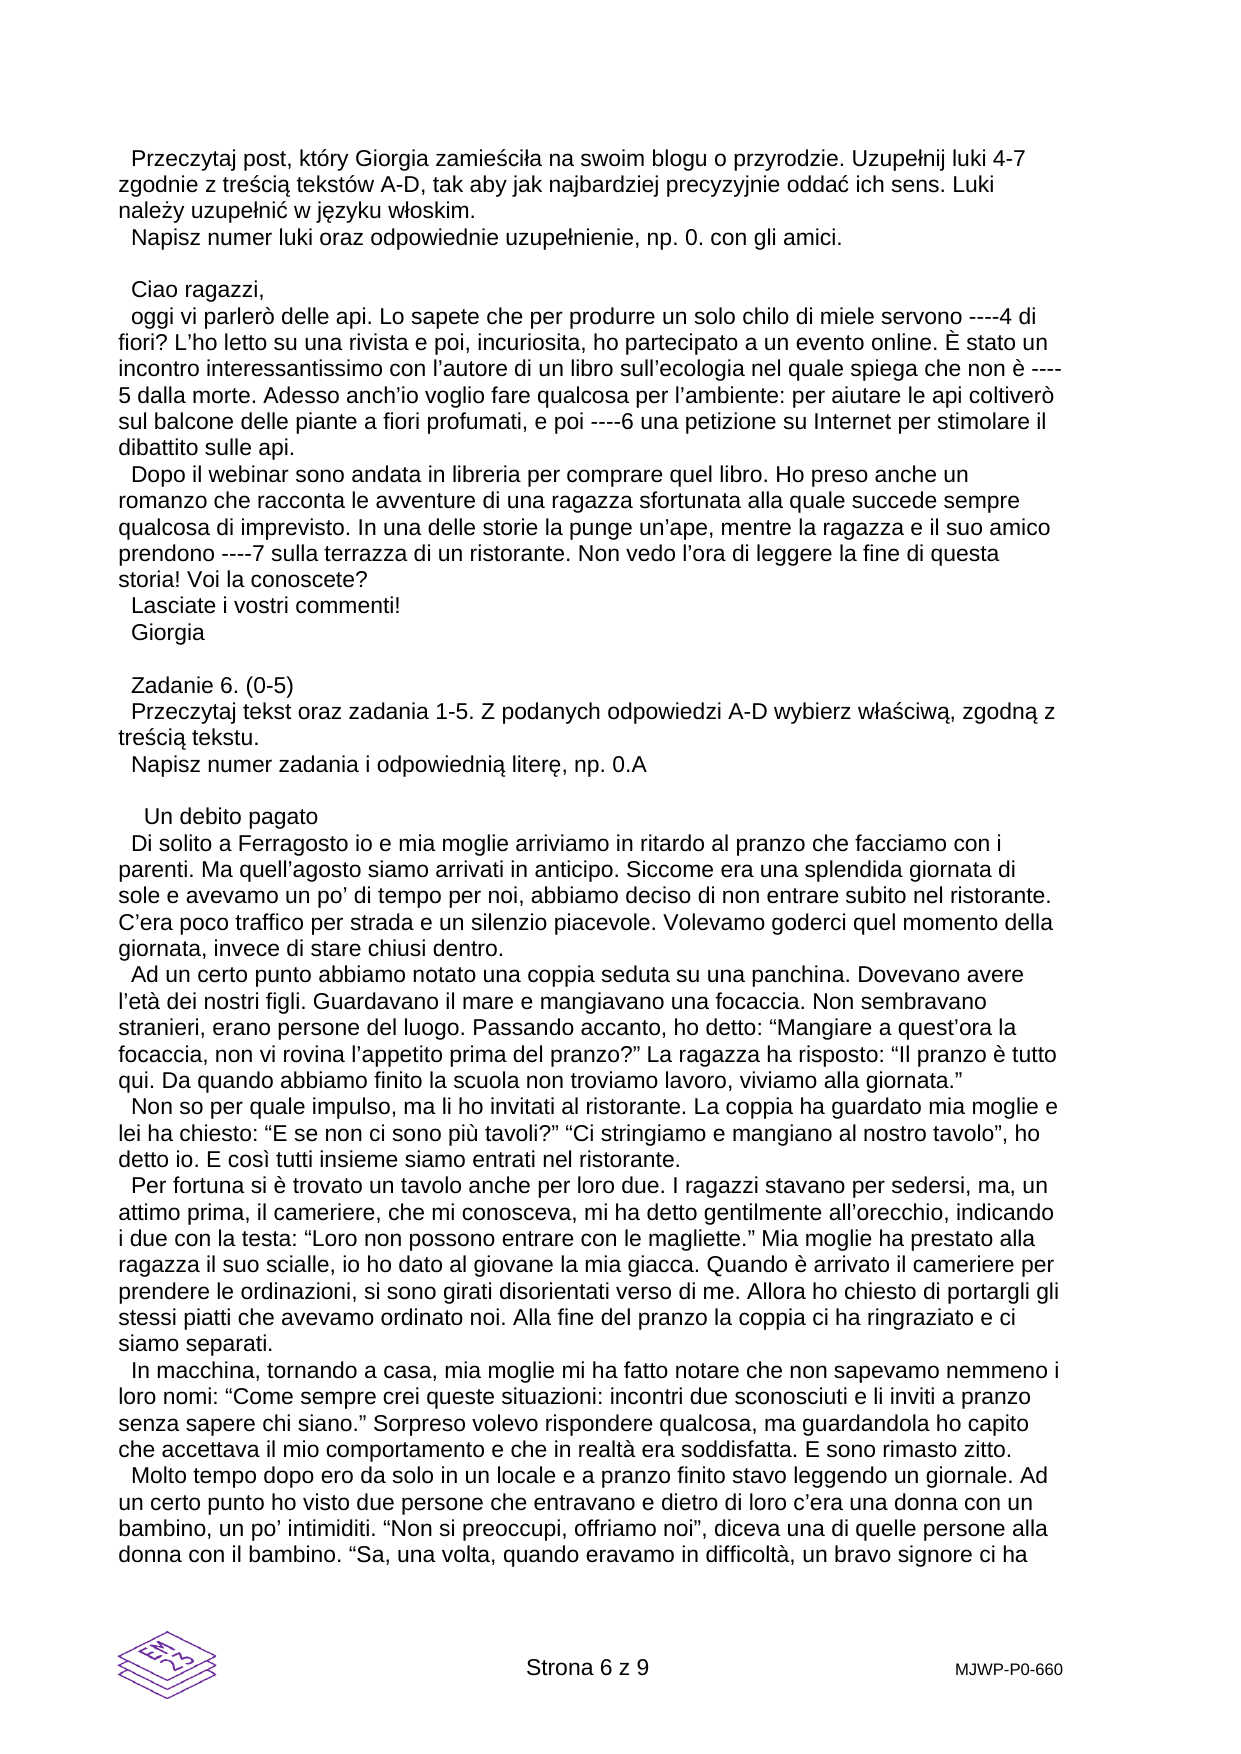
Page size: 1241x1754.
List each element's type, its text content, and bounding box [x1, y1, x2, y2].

text Lasciate i vostri commenti! [118, 592, 1063, 619]
text Przeczytaj tekst oraz zadania 1-5. Z podanych odpowiedzi A-D wybierz właściwą, zgodną z treścią tekstu. [118, 698, 1063, 751]
text Giorgia [118, 619, 1063, 645]
text Di solito a Ferragosto io e mia moglie arriviamo in ritardo al pranzo che facciamo con i parenti. Ma quell’agosto siamo arrivati in anticipo. Siccome era una splendida giornata di sole e avevamo un po’ di tempo per noi, abbiamo deciso di non entrare subito nel ristorante. C’era poco traffico per strada e un silenzio piacevole. Volevamo goderci quel momento della giornata, invece di stare chiusi dentro. [118, 830, 1063, 961]
text Ciao ragazzi, [118, 276, 1063, 303]
text In macchina, tornando a casa, mia moglie mi ha fatto notare che non sapevamo nemmeno i loro nomi: “Come sempre crei queste situazioni: incontri due sconosciuti e li inviti a pranzo senza sapere chi siano.” Sorpreso volevo rispondere qualcosa, ma guardandola ho capito che accettava il mio comportamento e che in realtà era soddisfatta. E sono rimasto zitto. [118, 1357, 1063, 1462]
text Ad un certo punto abbiamo notato una coppia seduta su una panchina. Dovevano avere l’età dei nostri figli. Guardavano il mare e mangiavano una focaccia. Non sembravano stranieri, erano persone del luogo. Passando accanto, ho detto: “Mangiare a quest’ora la focaccia, non vi rovina l’appetito prima del pranzo?” La ragazza ha risposto: “Il pranzo è tutto qui. Da quando abbiamo finito la scuola non troviamo lavoro, viviamo alla giornata.” [118, 961, 1063, 1093]
text Napisz numer zadania i odpowiednią literę, np. 0.A [118, 751, 1063, 777]
text oggi vi parlerò delle api. Lo sapete che per produrre un solo chilo di miele servono ----4 di fiori? L’ho letto su una rivista e poi, incuriosita, ho partecipato a un evento online. È stato un incontro interessantissimo con l’autore di un libro sull’ecologia nel quale spiega che non è ----5 dalla morte. Adesso anch’io voglio fare qualcosa per l’ambiente: per aiutare le api coltiverò sul balcone delle piante a fiori profumati, e poi ----6 una petizione su Internet per stimolare il dibattito sulle api. [118, 303, 1063, 461]
text Dopo il webinar sono andata in libreria per comprare quel libro. Ho preso anche un romanzo che racconta le avventure di una ragazza sfortunata alla quale succede sempre qualcosa di imprevisto. In una delle storie la punge un’ape, mentre la ragazza e il suo amico prendono ----7 sulla terrazza di un ristorante. Non vedo l’ora di leggere la fine di questa storia! Voi la conoscete? [118, 461, 1063, 592]
picture [117, 1631, 217, 1699]
text Per fortuna si è trovato un tavolo anche per loro due. I ragazzi stavano per sedersi, ma, un attimo prima, il cameriere, che mi conosceva, mi ha detto gentilmente all’orecchio, indicando i due con la testa: “Loro non possono entrare con le magliette.” Mia moglie ha prestato alla ragazza il suo scialle, io ho dato al giovane la mia giacca. Quando è arrivato il cameriere per prendere le ordinazioni, si sono girati disorientati verso di me. Allora ho chiesto di portargli gli stessi piatti che avevamo ordinato noi. Alla fine del pranzo la coppia ci ha ringraziato e ci siamo separati. [118, 1172, 1063, 1357]
text Non so per quale impulso, ma li ho invitati al ristorante. La coppia ha guardato mia moglie e lei ha chiesto: “E se non ci sono più tavoli?” “Ci stringiamo e mangiano al nostro tavolo”, ho detto io. E così tutti insieme siamo entrati nel ristorante. [118, 1093, 1063, 1172]
text Zadanie 6. (0-5) [118, 672, 1063, 698]
text Un debito pagato [118, 803, 1063, 830]
text Przeczytaj post, który Giorgia zamieściła na swoim blogu o przyrodzie. Uzupełnij luki 4-7 zgodnie z treścią tekstów A-D, tak aby jak najbardziej precyzyjnie oddać ich sens. Luki należy uzupełnić w języku włoskim. [118, 144, 1063, 223]
text Napisz numer luki oraz odpowiednie uzupełnienie, np. 0. con gli amici. [118, 223, 1063, 250]
